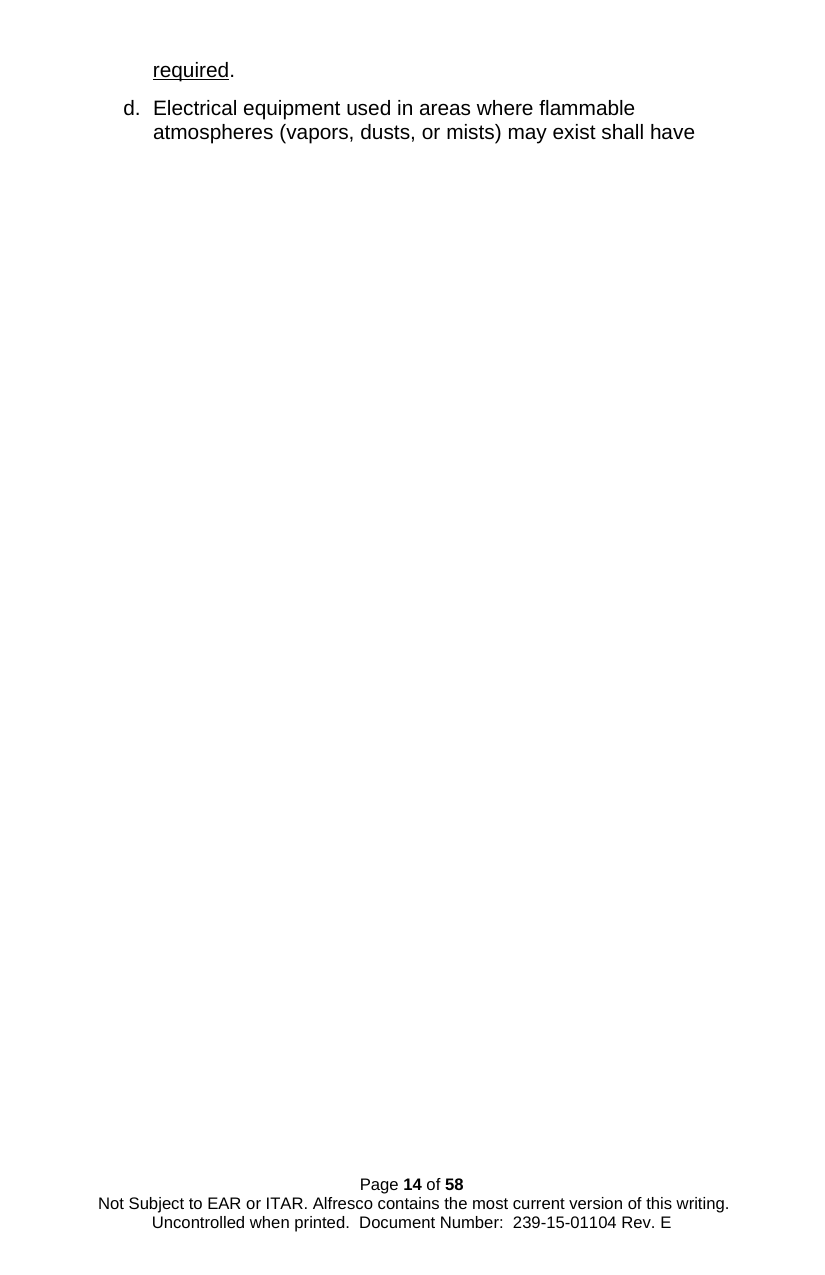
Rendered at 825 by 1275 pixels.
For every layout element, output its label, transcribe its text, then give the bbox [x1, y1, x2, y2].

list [124, 58, 746, 82]
list Electrical equipment used in areas where flammable atmospheres (vapors, dusts, or mists) may exist shall have [123, 96, 695, 144]
